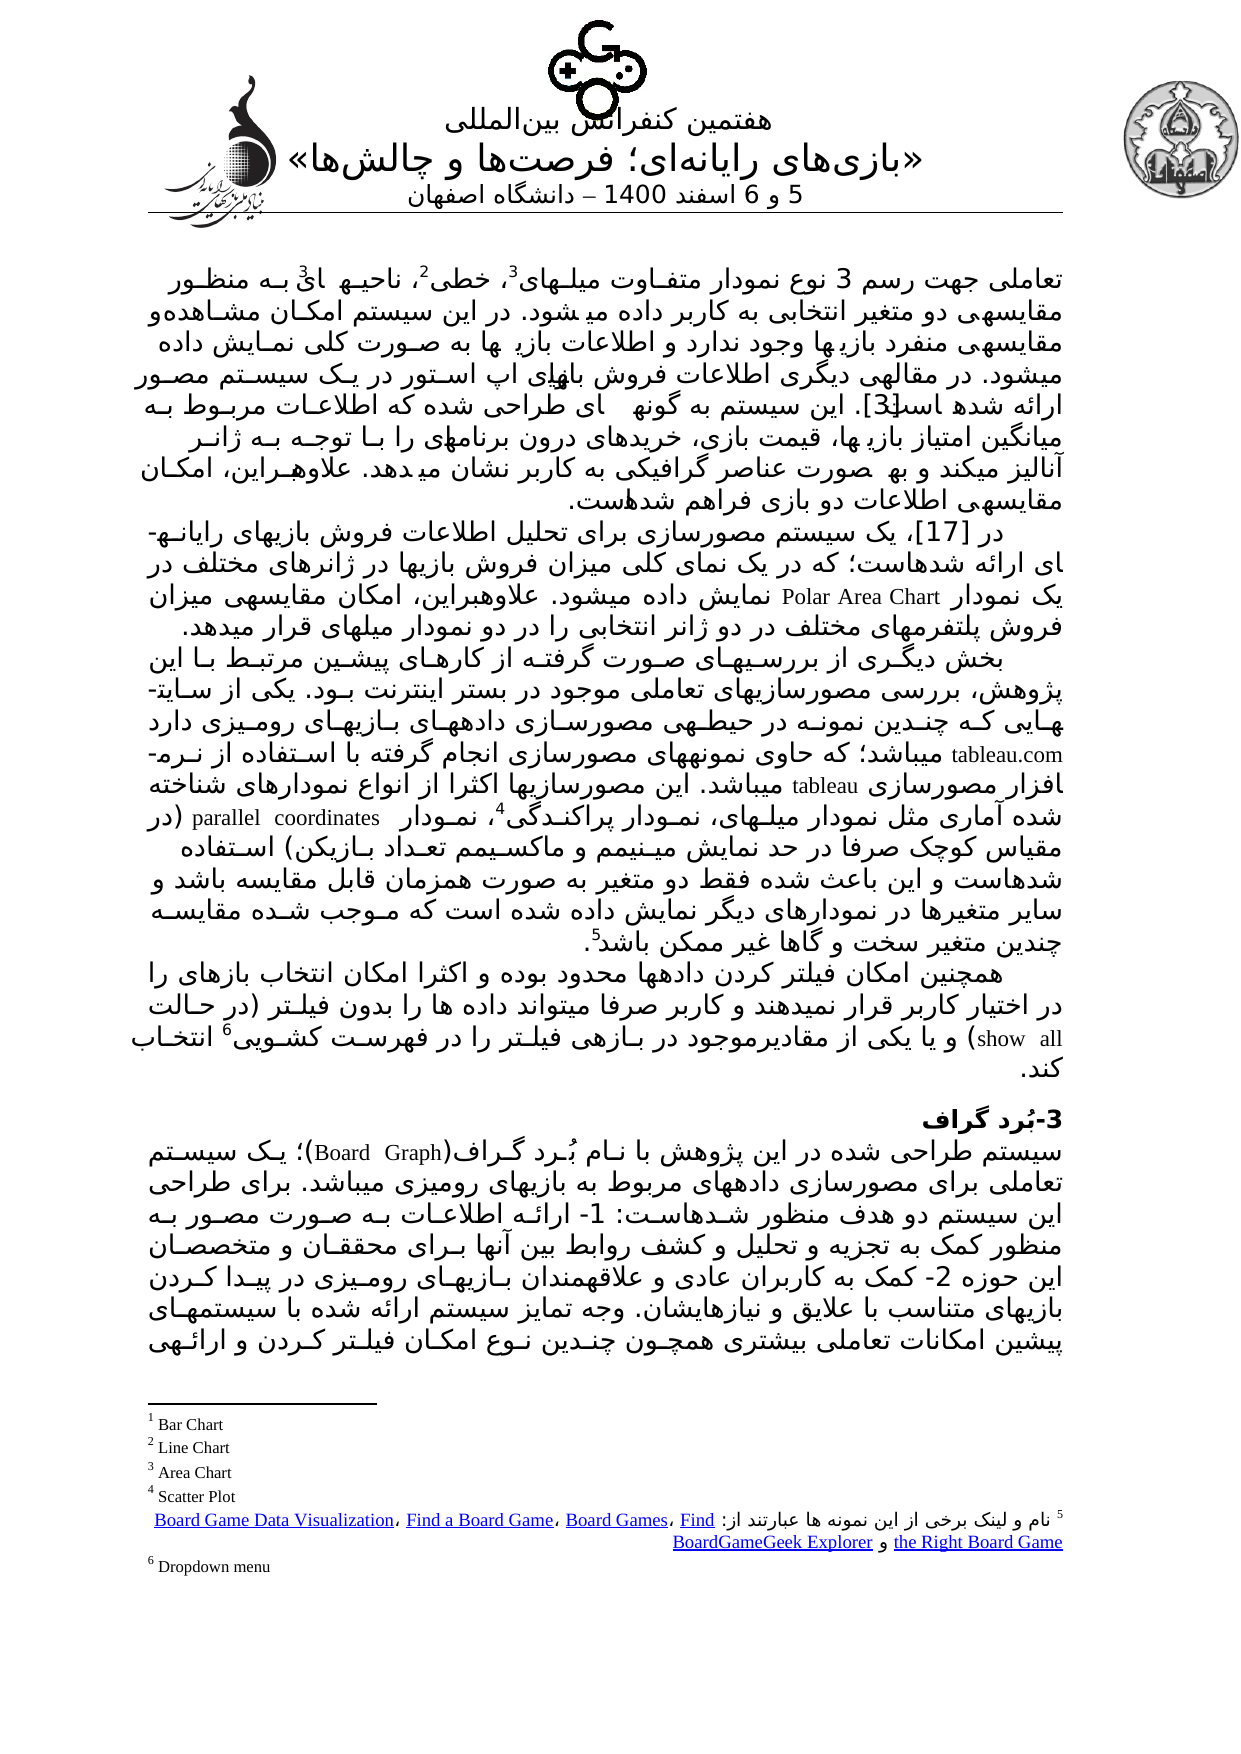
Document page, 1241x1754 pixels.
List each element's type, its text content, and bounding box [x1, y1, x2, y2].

text همچنین امکان فیلتر کردن دادهها محدود بوده و اکثرا امکان انتخاب بازهای را در اختیار کاربر قرار نمیدهند و کاربر صرفا میتواند داده ها را بدون فیلتر (در حالت show all) و یا یکی از مقادیرموجود در بازهی فیلتر را در فهرست کشویی انتخاب کند. [148, 958, 1063, 1084]
picture [1120, 79, 1241, 199]
text بخش دیگری از بررسیهای صورت گرفته از کارهای پیشین مرتبط با این پژوهش، بررسی مصورسازیهای تعاملی موجود در بستر اینترنت بود. یکی از سایتهایی که چندین نمونه در حیطهی مصورسازی دادههای بازیهای رومیزی دارد tableau.com میباشد؛ که حاوی نمونههای مصورسازی انجام گرفته با استفاده از نرمافزار مصورسازی tableau میباشد. این مصورسازیها اکثرا از انواع نمودارهای شناخته شده آماری مثل نمودار میلهای، نمودار پراکندگی، نمودار parallel coordinates (در مقیاس کوچک صرفا در حد نمایش مینیمم و ماکسیمم تعداد بازیکن) استفاده شدهاست و این باعث شده فقط دو متغیر به صورت همزمان قابل مقایسه باشد و سایر متغیرها در نمودارهای دیگر نمایش داده شده است که موجب شده مقایسه چندین متغیر سخت و گاها غیر ممکن باشد. [148, 642, 1063, 958]
picture [547, 18, 648, 122]
picture [147, 75, 302, 229]
text در [17]، یک سیستم مصورسازی برای تحلیل اطلاعات فروش بازیهای رایانهای ارائه شدهاست؛ که در یک نمای کلی میزان فروش بازیها در ژانرهای مختلف در یک نمودار Polar Area Chart نمایش داده میشود. علاوهبراین، امکان مقایسهی میزان فروش پلتفرمهای مختلف در دو ژانر انتخابی را در دو نمودار میلهای قرار میدهد. [148, 516, 1063, 642]
text 3-بُرد گراف [148, 1106, 1063, 1135]
